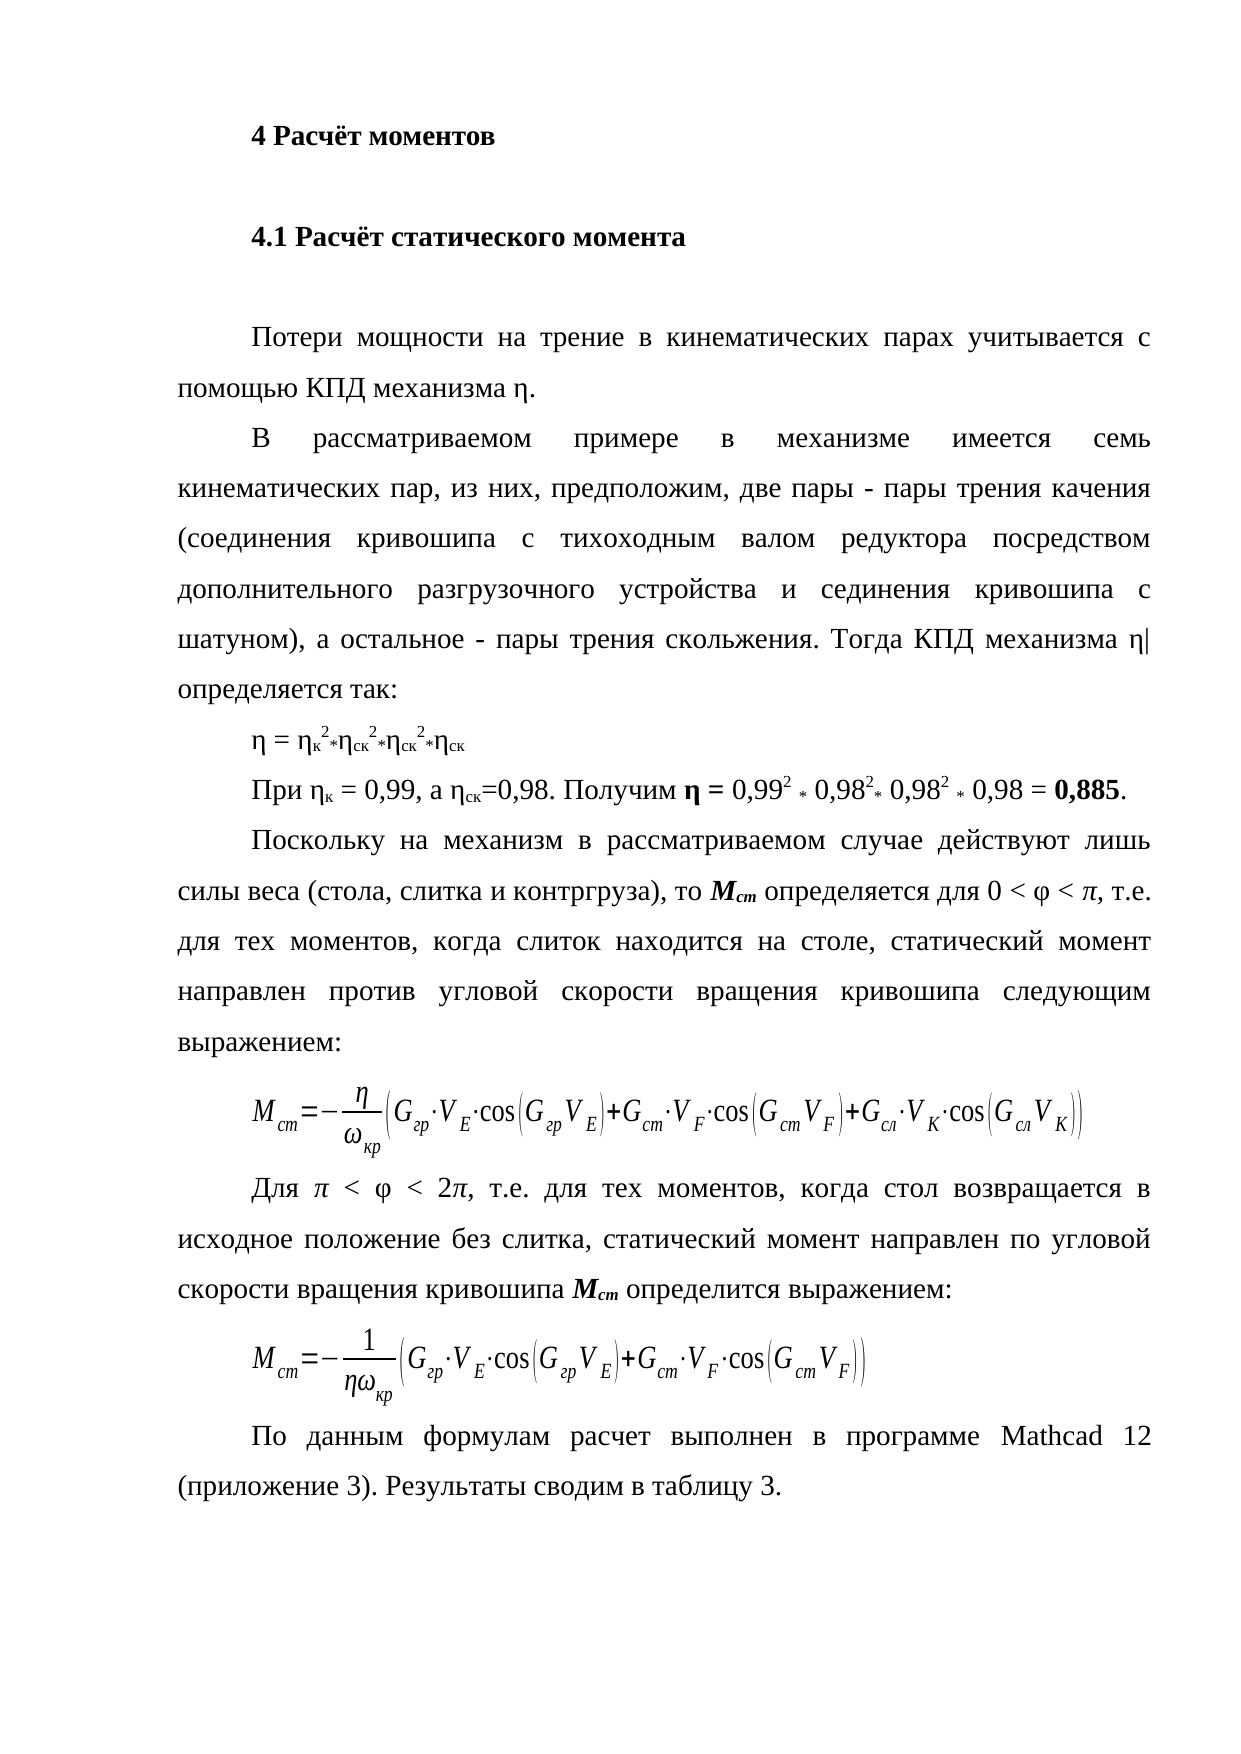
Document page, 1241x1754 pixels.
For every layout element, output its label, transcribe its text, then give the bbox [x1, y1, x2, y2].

subtitle 4.1 Расчёт статического момента [177, 219, 1152, 252]
list В рассматриваемом примере в механизме имеется семь кинематических пар, из них, предположим, две пары - пары трения качения (соединения кривошипа с тихоходным валом редуктора посредством дополнительного разгрузочного устройства и сединения кривошипа с шатуном), а остальное - пары трения скольжения. Тогда КПД механизма η| определяется так: [177, 420, 1152, 705]
text При ηк = 0,99, а ηск=0,98. Получим η = 0,992 * 0,982* 0,982 * 0,98 = 0,885. [177, 772, 1152, 806]
text Потери мощности на трение в кинематических парах учитывается с помощью КПД механизма η. [177, 319, 1152, 403]
list η = ηк2*ηск2*ηск2*ηск [177, 722, 1152, 755]
subtitle 4 Расчёт моментов [177, 118, 1152, 152]
text По данным формулам расчет выполнен в программе Mathcad 12 (приложение 3). Результаты сводим в таблицу 3. [177, 1418, 1152, 1502]
text Поскольку на механизм в рассматриваемом случае действуют лишь силы веса (стола, слитка и контргруза), то Мст определяется для 0 < φ < π, т.е. для тех моментов, когда слиток находится на столе, статический момент направлен против угловой скорости вращения кривошипа следующим выражением: [177, 822, 1152, 1057]
text Для π < φ < 2π, т.е. для тех моментов, когда стол возвращается в исходное положение без слитка, статический момент направлен по угловой скорости вращения кривошипа Мст определится выражением: [177, 1170, 1152, 1304]
